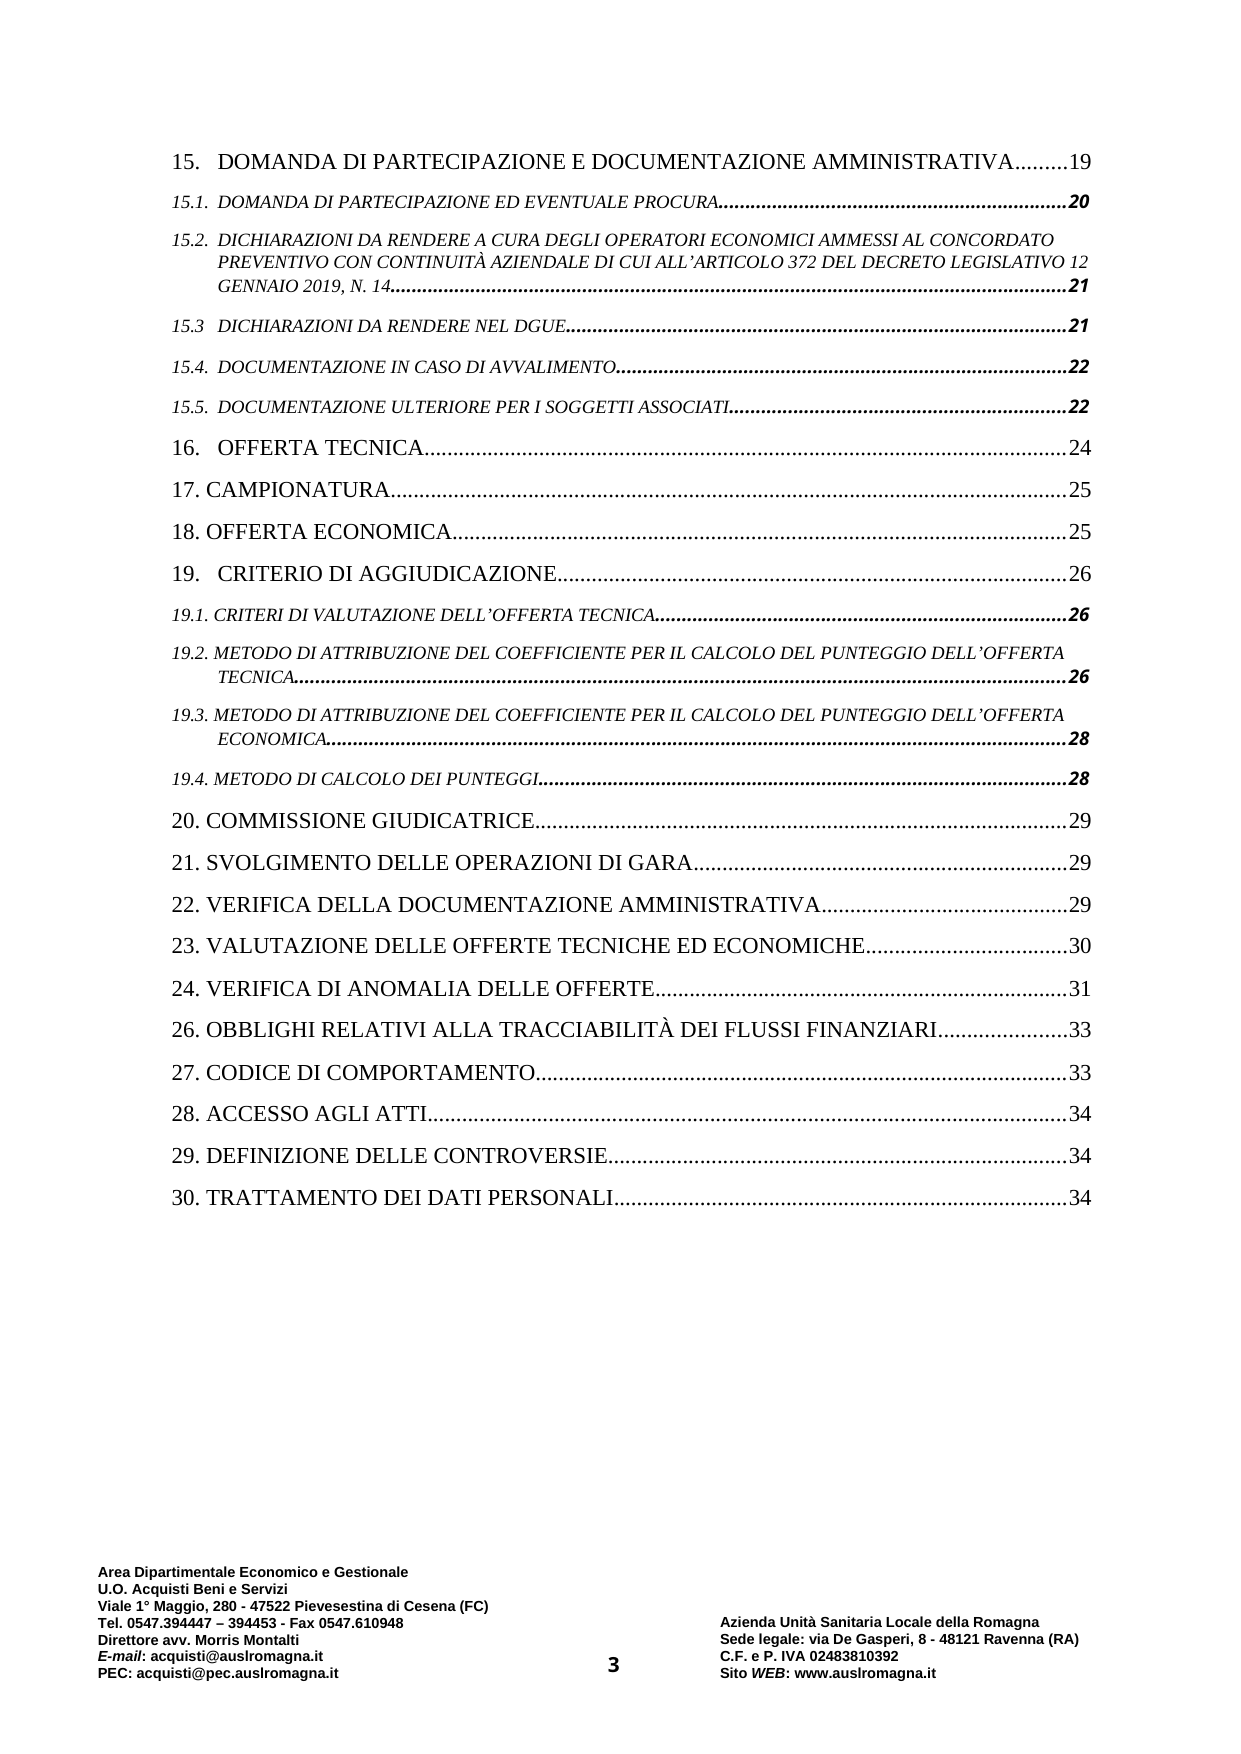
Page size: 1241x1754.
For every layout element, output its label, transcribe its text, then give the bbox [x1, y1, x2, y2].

text 21. SVOLGIMENTO DELLE OPERAZIONI DI GARA 29 [171, 849, 1092, 875]
text 15.4. DOCUMENTAZIONE IN CASO DI AVVALIMENTO 22 [171, 353, 1092, 378]
text 22. VERIFICA DELLA DOCUMENTAZIONE AMMINISTRATIVA 29 [171, 891, 1092, 917]
text 19. CRITERIO DI AGGIUDICAZIONE 26 [171, 560, 1092, 587]
text 18. OFFERTA ECONOMICA 25 [171, 518, 1092, 545]
text 19.1. CRITERI DI VALUTAZIONE DELL’OFFERTA TECNICA 26 [171, 601, 1092, 627]
text 23. VALUTAZIONE DELLE OFFERTE TECNICHE ED ECONOMICHE 30 [171, 933, 1092, 959]
text 28. ACCESSO AGLI ATTI 34 [171, 1101, 1092, 1127]
text 15. DOMANDA DI PARTECIPAZIONE E DOCUMENTAZIONE AMMINISTRATIVA 19 [171, 148, 1092, 174]
text 20. COMMISSIONE GIUDICATRICE 29 [171, 807, 1092, 833]
text 15.2. DICHIARAZIONI DA RENDERE A CURA DEGLI OPERATORI ECONOMICI AMMESSI AL CONCORDATO PREVENTIVO CON CONTINUITÀ AZIENDALE DI CUI ALL’ARTICOLO 372 DEL DECRETO LEGISLATIVO 12 GENNAIO 2019, N. 14 21 [171, 229, 1092, 298]
text 16. OFFERTA TECNICA 24 [171, 434, 1092, 461]
text 24. VERIFICA DI ANOMALIA DELLE OFFERTE 31 [171, 974, 1092, 1001]
text 27. CODICE DI COMPORTAMENTO 33 [171, 1058, 1092, 1085]
text 29. DEFINIZIONE DELLE CONTROVERSIE 34 [171, 1142, 1092, 1169]
text 19.4. METODO DI CALCOLO DEI PUNTEGGI 28 [171, 766, 1092, 791]
text 19.3. METODO DI ATTRIBUZIONE DEL COEFFICIENTE PER IL CALCOLO DEL PUNTEGGIO DELL’OFFERTA ECONOMICA 28 [171, 704, 1092, 751]
text 15.3 DICHIARAZIONI DA RENDERE NEL DGUE 21 [171, 313, 1092, 338]
text 26. OBBLIGHI RELATIVI ALLA TRACCIABILITÀ DEI FLUSSI FINANZIARI 33 [171, 1017, 1092, 1043]
text 30. TRATTAMENTO DEI DATI PERSONALI 34 [171, 1184, 1092, 1211]
text 15.5. DOCUMENTAZIONE ULTERIORE PER I SOGGETTI ASSOCIATI 22 [171, 393, 1092, 419]
text 19.2. METODO DI ATTRIBUZIONE DEL COEFFICIENTE PER IL CALCOLO DEL PUNTEGGIO DELL’OFFERTA TECNICA 26 [171, 642, 1092, 689]
text 15.1. DOMANDA DI PARTECIPAZIONE ED EVENTUALE PROCURA 20 [171, 189, 1092, 214]
text 17. CAMPIONATURA 25 [171, 476, 1092, 503]
